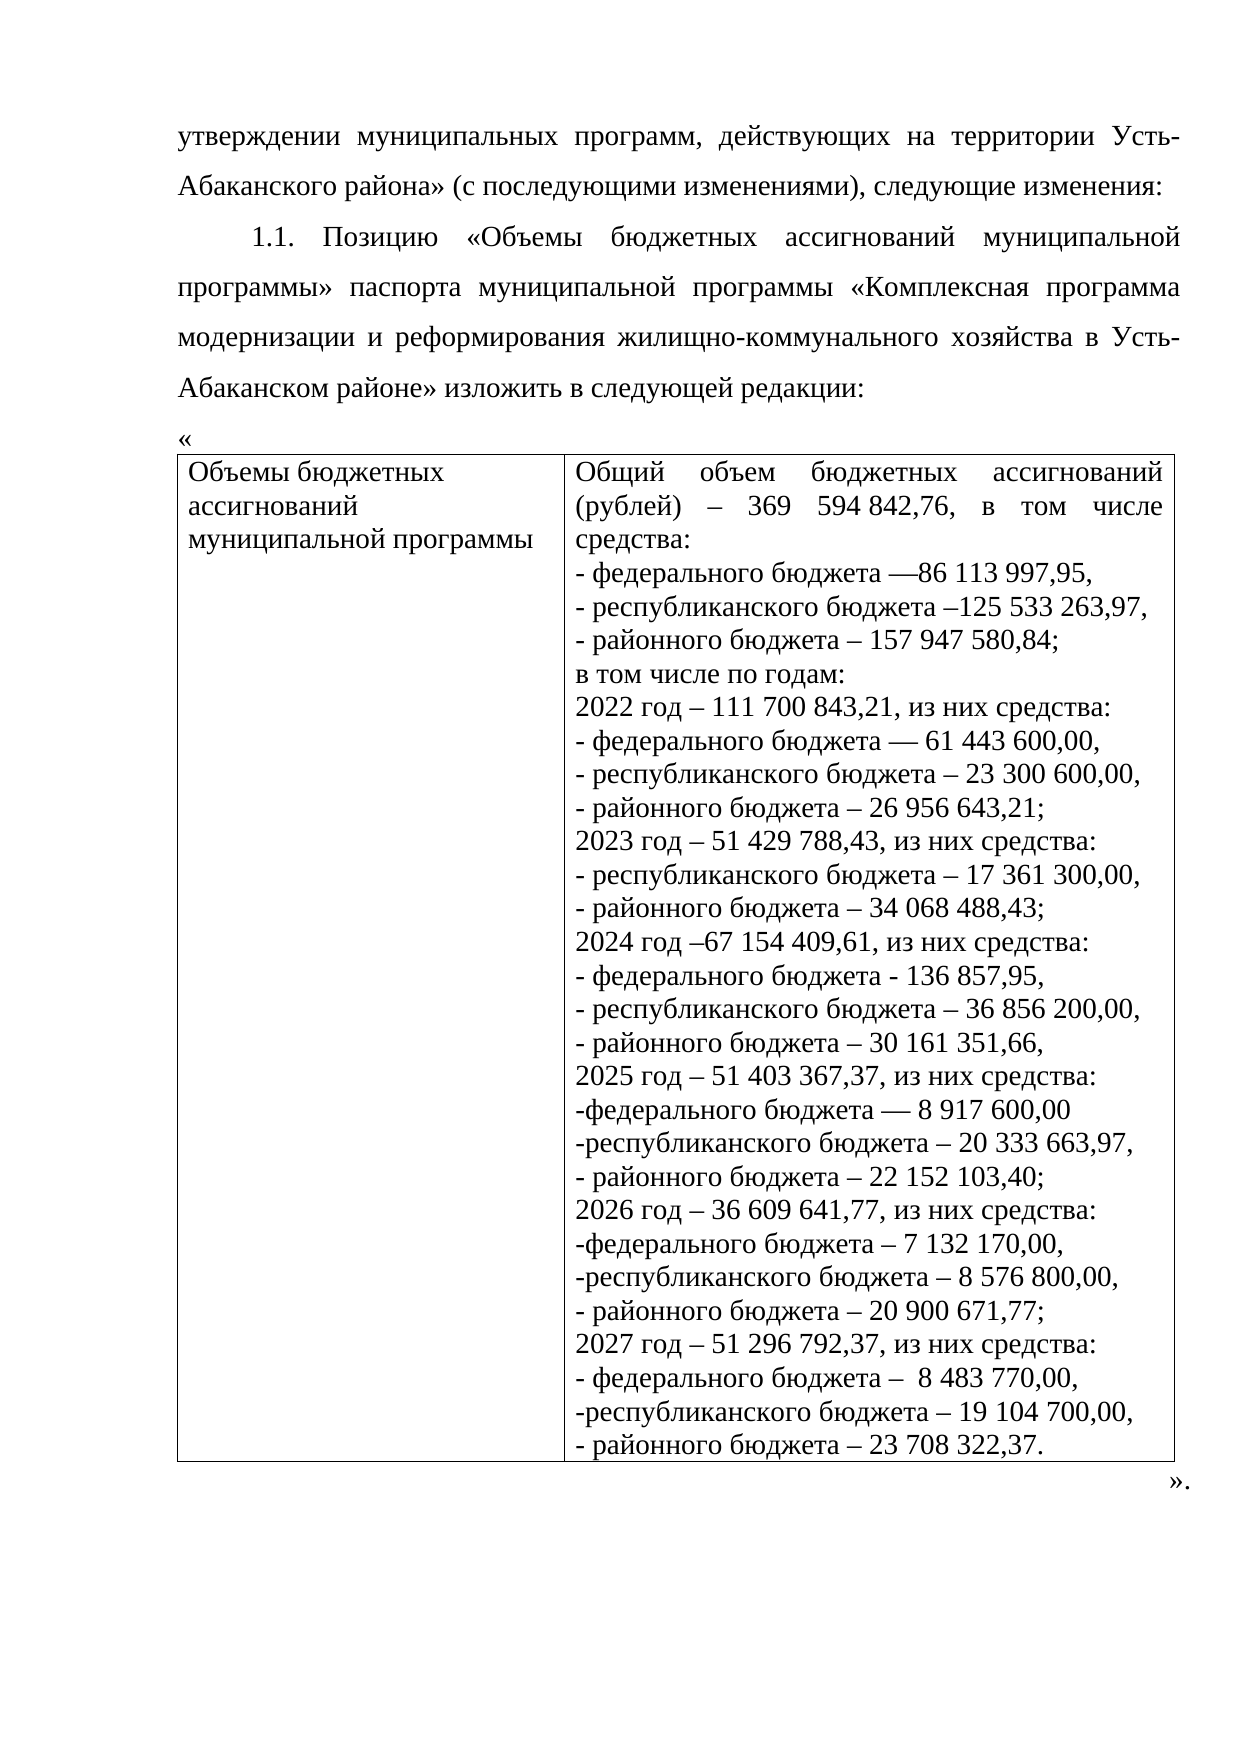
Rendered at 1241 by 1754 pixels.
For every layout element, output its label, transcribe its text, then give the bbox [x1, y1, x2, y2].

text ». [177, 1462, 1191, 1495]
text « [177, 420, 1181, 453]
table_header Общий объем бюджетных ассигнований (рублей) – 369 594 842,76, в том числе средства: - федерального бюджета —86 113 997,95, - республиканского бюджета –125 533 263,97, - районного бюджета – 157 947 580,84; в том числе по годам: 2022 год – 111 700 843,21, из них средства: - федерального бюджета — 61 443 600,00, - республиканского бюджета – 23 300 600,00, - районного бюджета – 26 956 643,21; 2023 год – 51 429 788,43, из них средства: - республиканского бюджета – 17 361 300,00, - районного бюджета – 34 068 488,43; 2024 год –67 154 409,61, из них средства: - федерального бюджета - 136 857,95, - республиканского бюджета – 36 856 200,00, - районного бюджета – 30 161 351,66, 2025 год – 51 403 367,37, из них средства: -федерального бюджета — 8 917 600,00 -республиканского бюджета – 20 333 663,97, - районного бюджета – 22 152 103,40; 2026 год – 36 609 641,77, из них средства: -федерального бюджета – 7 132 170,00, -республиканского бюджета – 8 576 800,00, - районного бюджета – 20 900 671,77; 2027 год – 51 296 792,37, из них средства: - федерального бюджета – 8 483 770,00, -республиканского бюджета – 19 104 700,00, - районного бюджета – 23 708 322,37. [565, 455, 1174, 1461]
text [177, 118, 1181, 202]
table_header Объемы бюджетных ассигнований муниципальной программы [178, 455, 564, 1461]
text 1.1. Позицию «Объемы бюджетных ассигнований муниципальной программы» паспорта муниципальной программы «Комплексная программа модернизации и реформирования жилищно-коммунального хозяйства в Усть-Абаканском районе» изложить в следующей редакции: [177, 219, 1181, 403]
